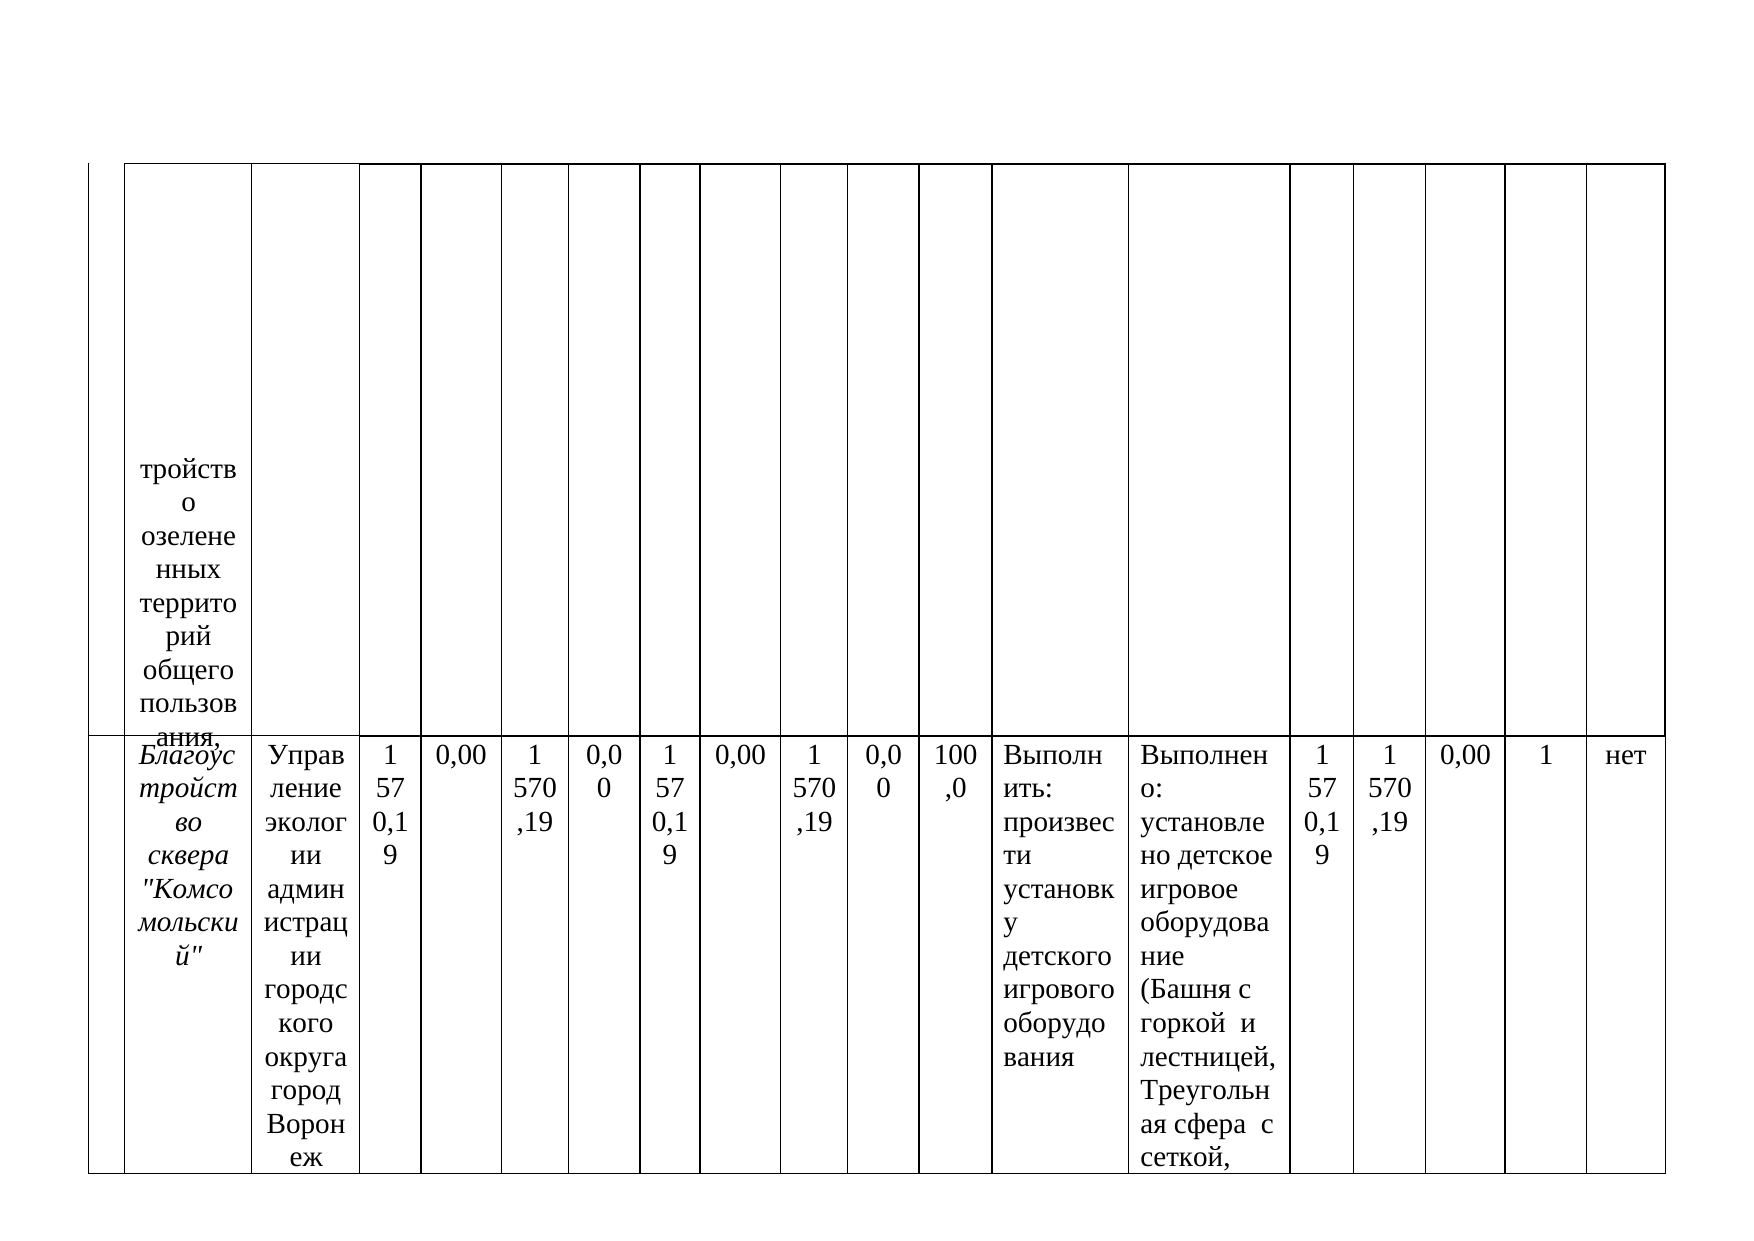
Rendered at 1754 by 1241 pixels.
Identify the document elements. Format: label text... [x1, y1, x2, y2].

table_cell 1 570,19 [502, 737, 568, 1173]
table_cell 1 570,19 [781, 737, 847, 1173]
table_cell 0,00 [422, 737, 501, 1173]
table_cell 1 [1506, 737, 1586, 1173]
table_cell 0,00 [848, 737, 918, 1173]
table_cell [89, 736, 124, 1173]
table_cell 1 570,19 [360, 737, 420, 1173]
table_cell 1 570,19 [641, 737, 699, 1173]
table_cell 1 570,19 [1291, 737, 1353, 1173]
table_cell 0,00 [569, 737, 639, 1173]
table_cell нет [1587, 737, 1665, 1173]
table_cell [252, 736, 359, 1173]
table_cell 0,00 [701, 737, 780, 1173]
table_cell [125, 736, 251, 1173]
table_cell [1129, 737, 1289, 1173]
table_cell 1 570,19 [1354, 737, 1425, 1173]
table_cell 0,00 [1426, 737, 1504, 1173]
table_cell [993, 737, 1128, 1173]
table_cell [89, 163, 124, 735]
table_cell 100,0 [920, 737, 991, 1173]
